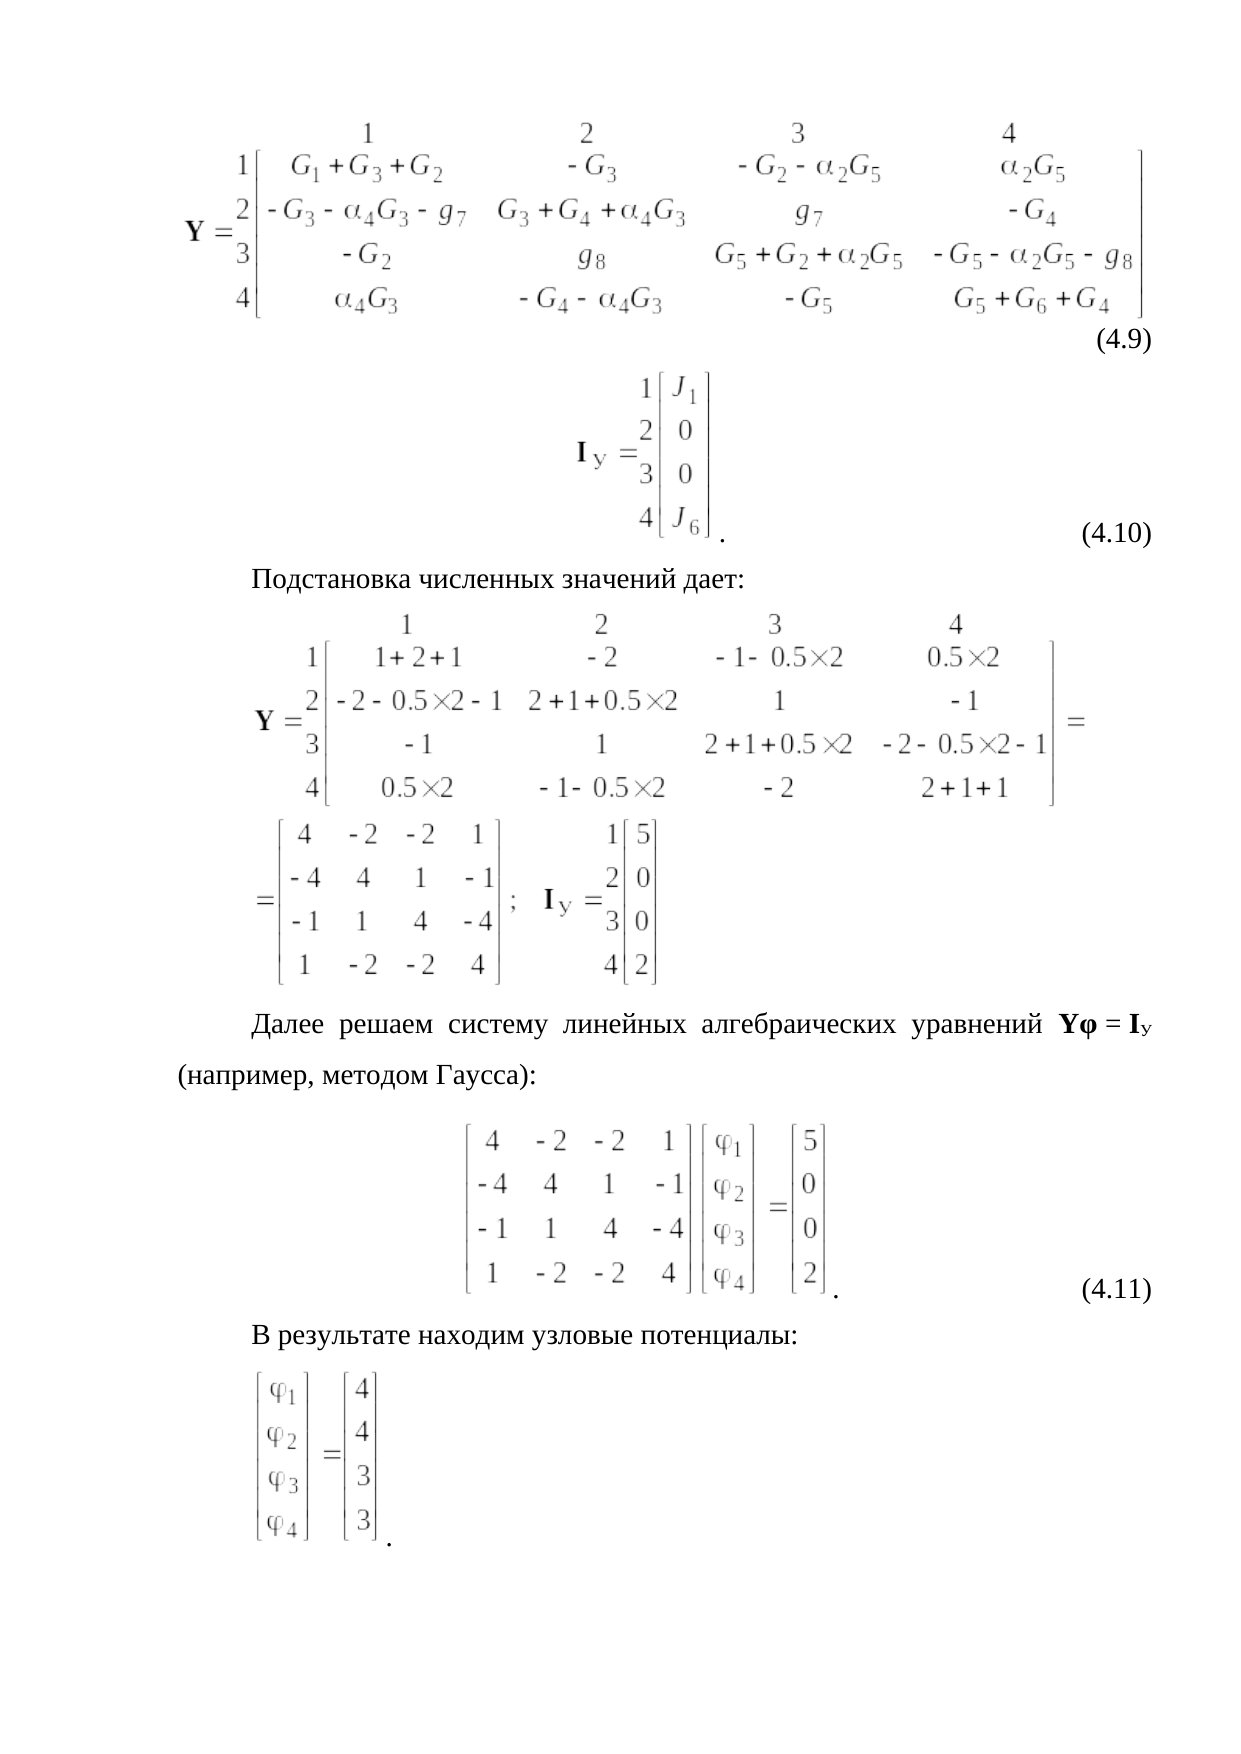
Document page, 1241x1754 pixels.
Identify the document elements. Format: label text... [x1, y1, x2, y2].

text В результате находим узловые потенциалы: [177, 1317, 1152, 1351]
text Далее решаем систему линейных алгебраических уравнений Yφ = IУ (например, методом Гаусса): [177, 1006, 1152, 1090]
text . (4.11) [177, 1119, 1152, 1304]
text . (4.10) [177, 368, 1152, 549]
text Подстановка численных значений дает: [177, 561, 1152, 595]
text . [177, 1367, 1152, 1552]
text (4.9) [177, 118, 1152, 355]
